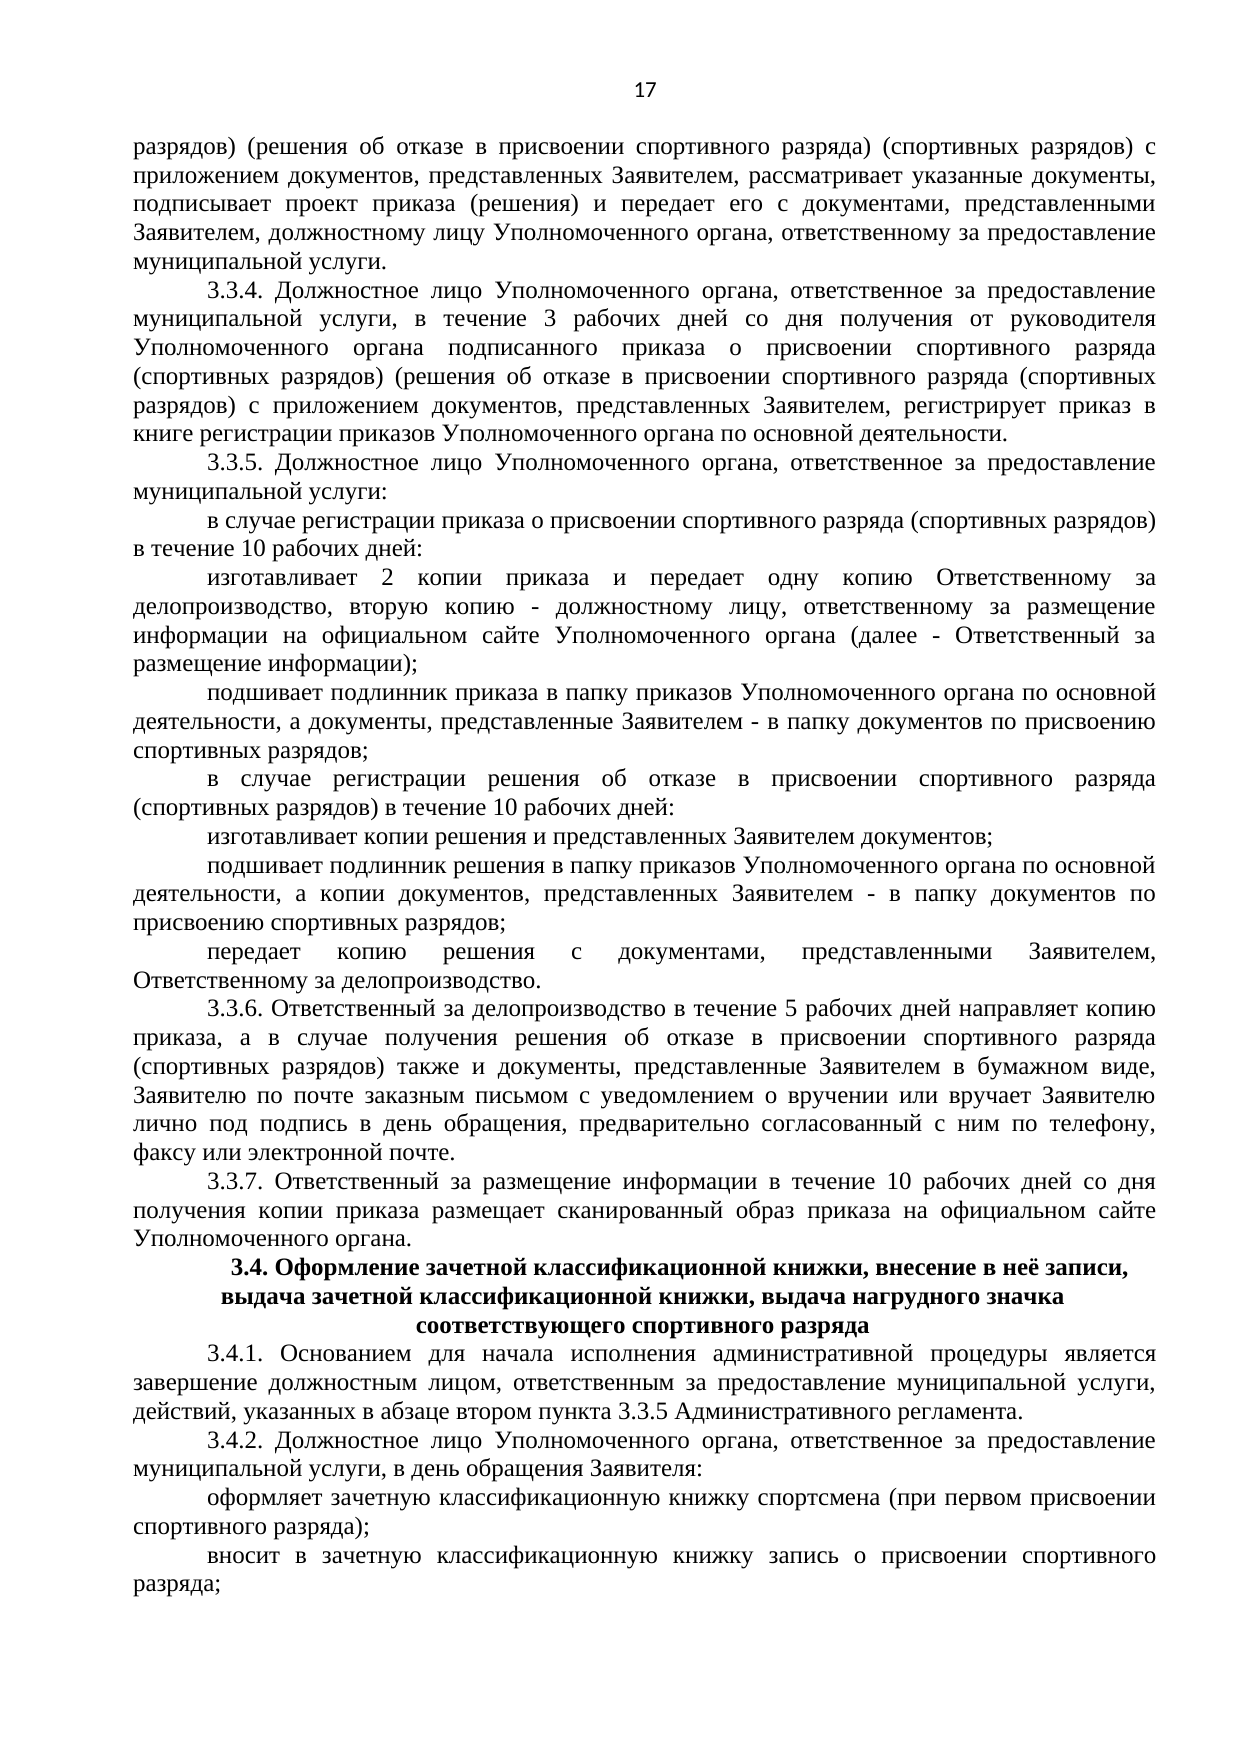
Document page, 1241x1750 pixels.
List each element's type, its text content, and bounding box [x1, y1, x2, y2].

text в случае регистрации приказа о присвоении спортивного разряда (спортивных разрядов) в течение 10 рабочих дней: [133, 505, 1157, 562]
text изготавливает копии решения и представленных Заявителем документов; [133, 821, 1157, 850]
text передает копию решения с документами, представленными Заявителем, Ответственному за делопроизводство. [133, 936, 1157, 993]
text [133, 131, 1157, 275]
subtitle 3.4. Оформление зачетной классификационной книжки, внесение в неё записи, выдача зачетной классификационной книжки, выдача нагрудного значка соответствующего спортивного разряда [133, 1252, 1152, 1338]
text вносит в зачетную классификационную книжку запись о присвоении спортивного разряда; [133, 1540, 1157, 1597]
text подшивает подлинник решения в папку приказов Уполномоченного органа по основной деятельности, а копии документов, представленных Заявителем - в папку документов по присвоению спортивных разрядов; [133, 850, 1157, 936]
text в случае регистрации решения об отказе в присвоении спортивного разряда (спортивных разрядов) в течение 10 рабочих дней: [133, 763, 1157, 821]
text оформляет зачетную классификационную книжку спортсмена (при первом присвоении спортивного разряда); [133, 1482, 1157, 1540]
text 3.4.1. Основанием для начала исполнения административной процедуры является завершение должностным лицом, ответственным за предоставление муниципальной услуги, действий, указанных в абзаце втором пункта 3.3.5 Административного регламента. [133, 1338, 1157, 1425]
text 3.3.5. Должностное лицо Уполномоченного органа, ответственное за предоставление муниципальной услуги: [133, 447, 1157, 505]
text изготавливает 2 копии приказа и передает одну копию Ответственному за делопроизводство, вторую копию - должностному лицу, ответственному за размещение информации на официальном сайте Уполномоченного органа (далее - Ответственный за размещение информации); [133, 562, 1157, 677]
text подшивает подлинник приказа в папку приказов Уполномоченного органа по основной деятельности, а документы, представленные Заявителем - в папку документов по присвоению спортивных разрядов; [133, 677, 1157, 763]
text 3.3.6. Ответственный за делопроизводство в течение 5 рабочих дней направляет копию приказа, а в случае получения решения об отказе в присвоении спортивного разряда (спортивных разрядов) также и документы, представленные Заявителем в бумажном виде, Заявителю по почте заказным письмом с уведомлением о вручении или вручает Заявителю лично под подпись в день обращения, предварительно согласованный с ним по телефону, факсу или электронной почте. [133, 993, 1157, 1166]
text 3.3.7. Ответственный за размещение информации в течение 10 рабочих дней со дня получения копии приказа размещает сканированный образ приказа на официальном сайте Уполномоченного органа. [133, 1166, 1157, 1252]
text 3.3.4. Должностное лицо Уполномоченного органа, ответственное за предоставление муниципальной услуги, в течение 3 рабочих дней со дня получения от руководителя Уполномоченного органа подписанного приказа о присвоении спортивного разряда (спортивных разрядов) (решения об отказе в присвоении спортивного разряда (спортивных разрядов) с приложением документов, представленных Заявителем, регистрирует приказ в книге регистрации приказов Уполномоченного органа по основной деятельности. [133, 275, 1157, 447]
text 3.4.2. Должностное лицо Уполномоченного органа, ответственное за предоставление муниципальной услуги, в день обращения Заявителя: [133, 1425, 1157, 1482]
